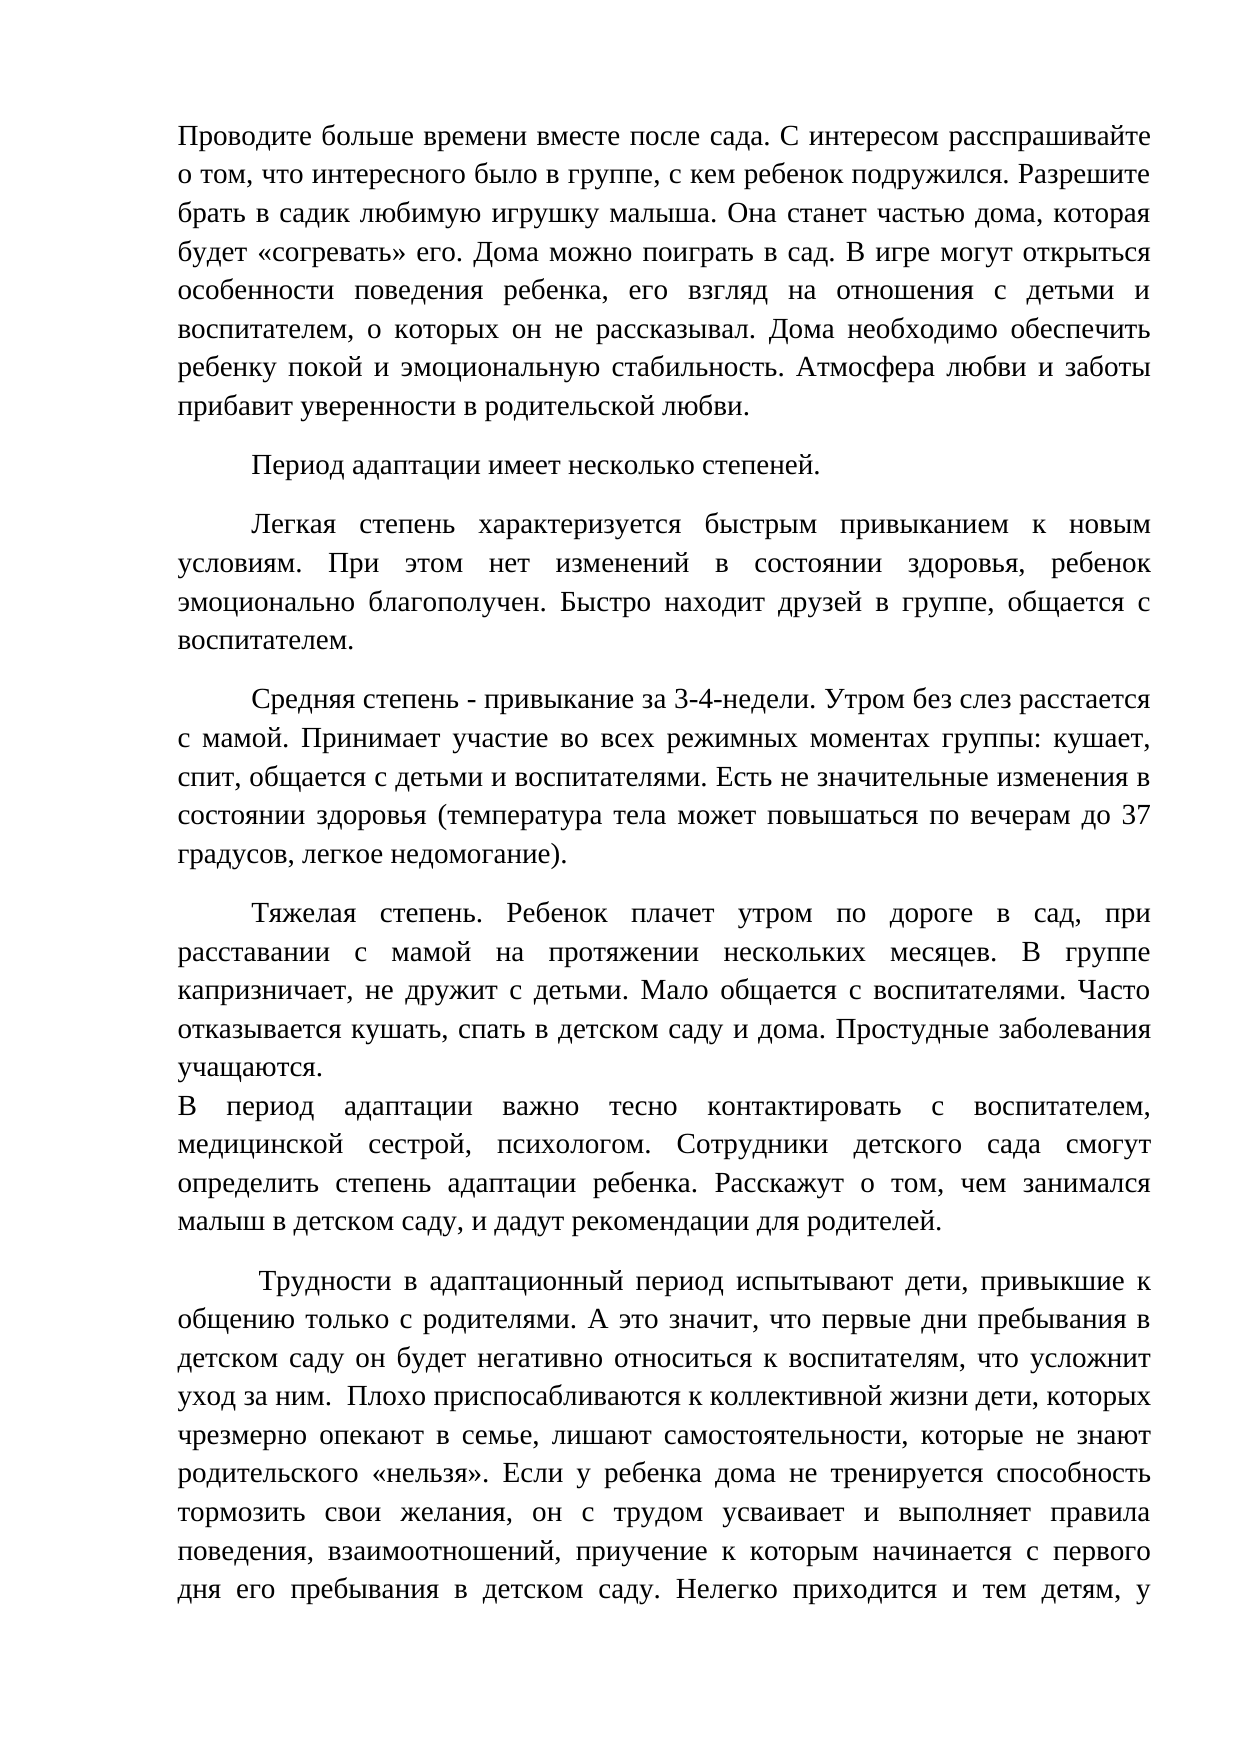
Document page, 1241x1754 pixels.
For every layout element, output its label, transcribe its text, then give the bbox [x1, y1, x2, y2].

text Средняя степень - привыкание за 3-4-недели. Утром без слез расстается с мамой. Принимает участие во всех режимных моментах группы: кушает, спит, общается с детьми и воспитателями. Есть не значительные изменения в состоянии здоровья (температура тела может повышаться по вечерам до 37 градусов, легкое недомогание). [177, 682, 1152, 869]
text Период адаптации имеет несколько степеней. [177, 447, 1152, 481]
text Легкая степень характеризуется быстрым привыканием к новым условиям. При этом нет изменений в состоянии здоровья, ребенок эмоционально благополучен. Быстро находит друзей в группе, общается с воспитателем. [177, 507, 1152, 656]
text Тяжелая степень. Ребенок плачет утром по дороге в сад, при расставании с мамой на протяжении нескольких месяцев. В группе капризничает, не дружит с детьми. Мало общается с воспитателями. Часто отказывается кушать, спать в детском саду и дома. Простудные заболевания учащаются. В период адаптации важно тесно контактировать с воспитателем, медицинской сестрой, психологом. Сотрудники детского сада смогут определить степень адаптации ребенка. Расскажут о том, чем занимался малыш в детском саду, и дадут рекомендации для родителей. [177, 895, 1152, 1237]
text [177, 118, 1152, 421]
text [177, 1263, 1152, 1605]
